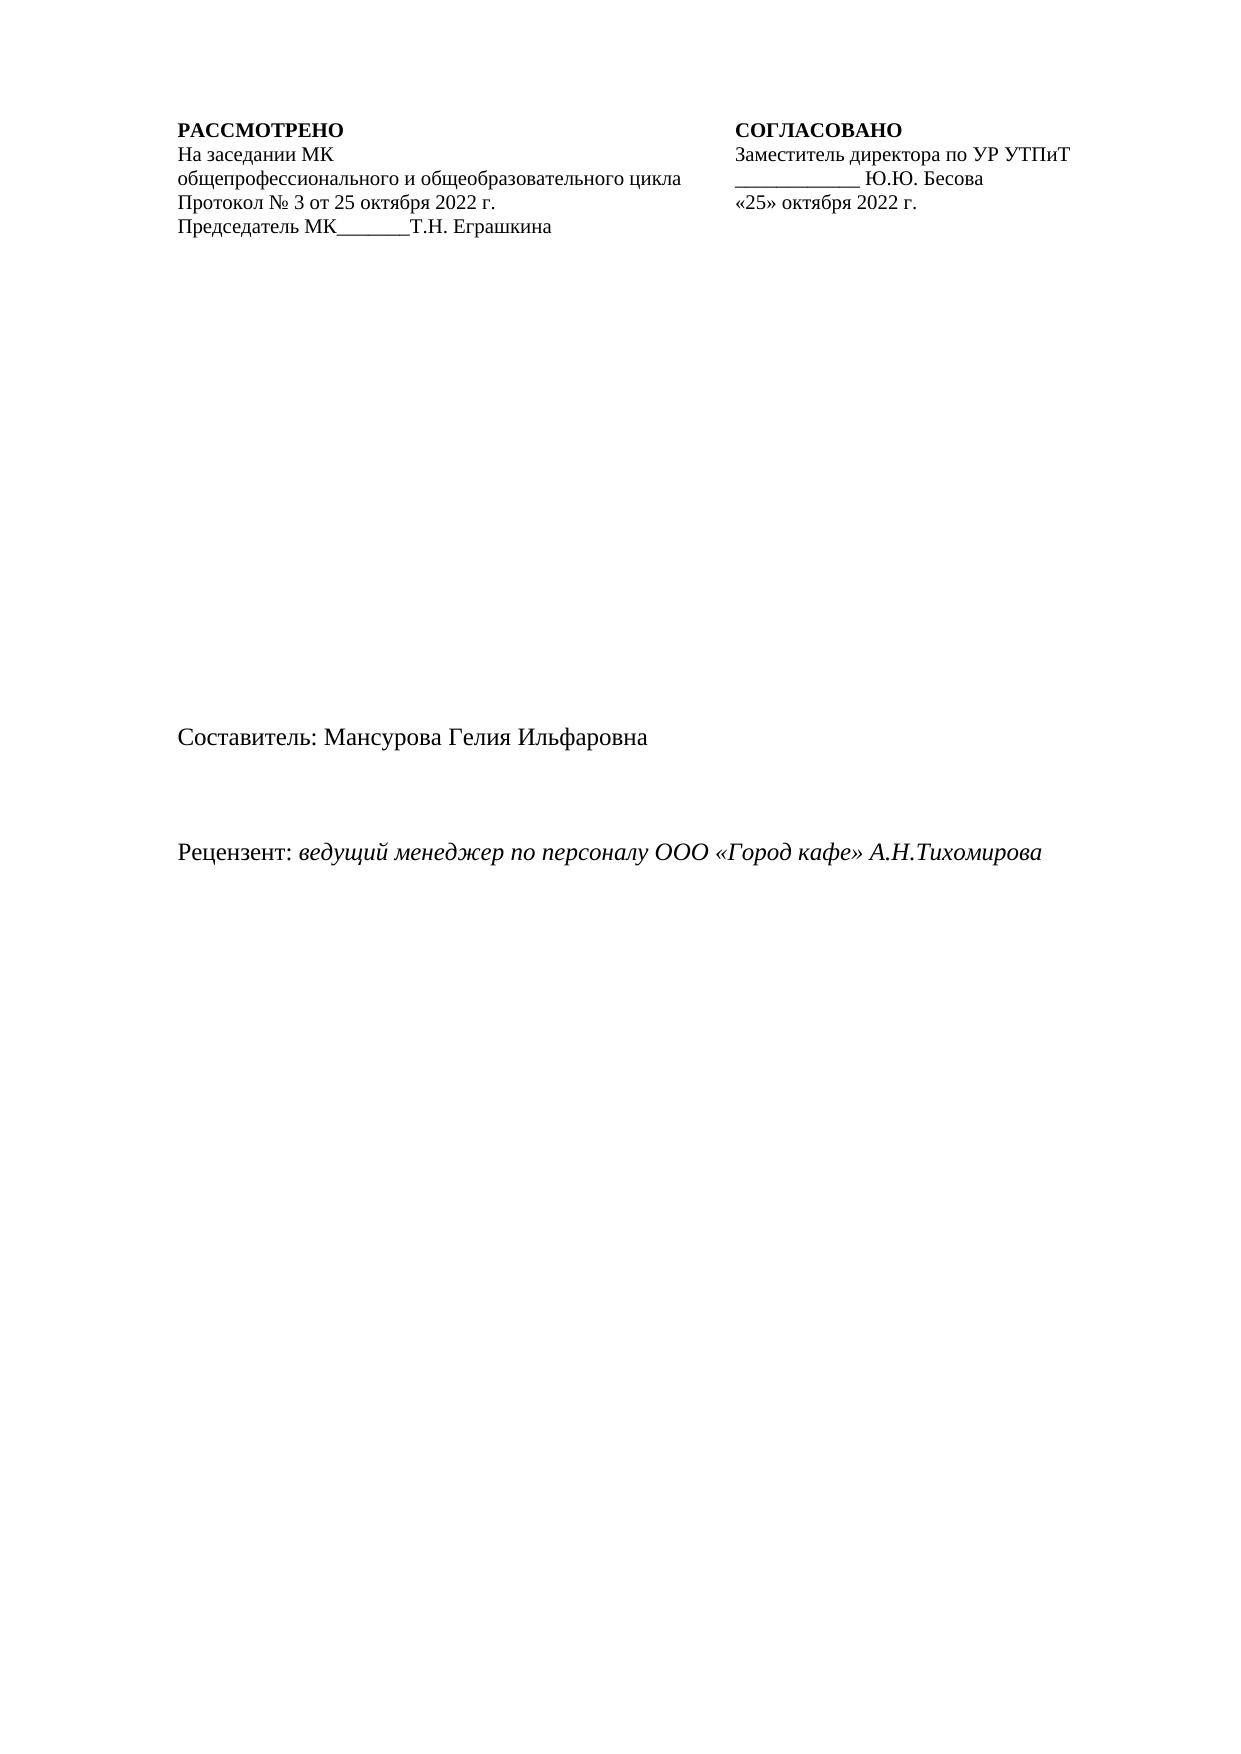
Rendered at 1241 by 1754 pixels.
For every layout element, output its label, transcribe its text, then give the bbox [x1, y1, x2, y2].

table_header РАССМОТРЕНО На заседании МК общепрофессионального и общеобразовательного цикла Протокол № 3 от 25 октября 2022 г. Председатель МК_______Т.Н. Еграшкина [166, 118, 723, 262]
text Рецензент: ведущий менеджер по персоналу ООО «Город кафе» А.Н.Тихомирова [177, 837, 1181, 866]
text Составитель: Мансурова Гелия Ильфаровна [177, 722, 1181, 751]
table_header СОГЛАСОВАНО Заместитель директора по УР УТПиТ ____________ Ю.Ю. Бесова «25» октября 2022 г. [724, 118, 1237, 262]
